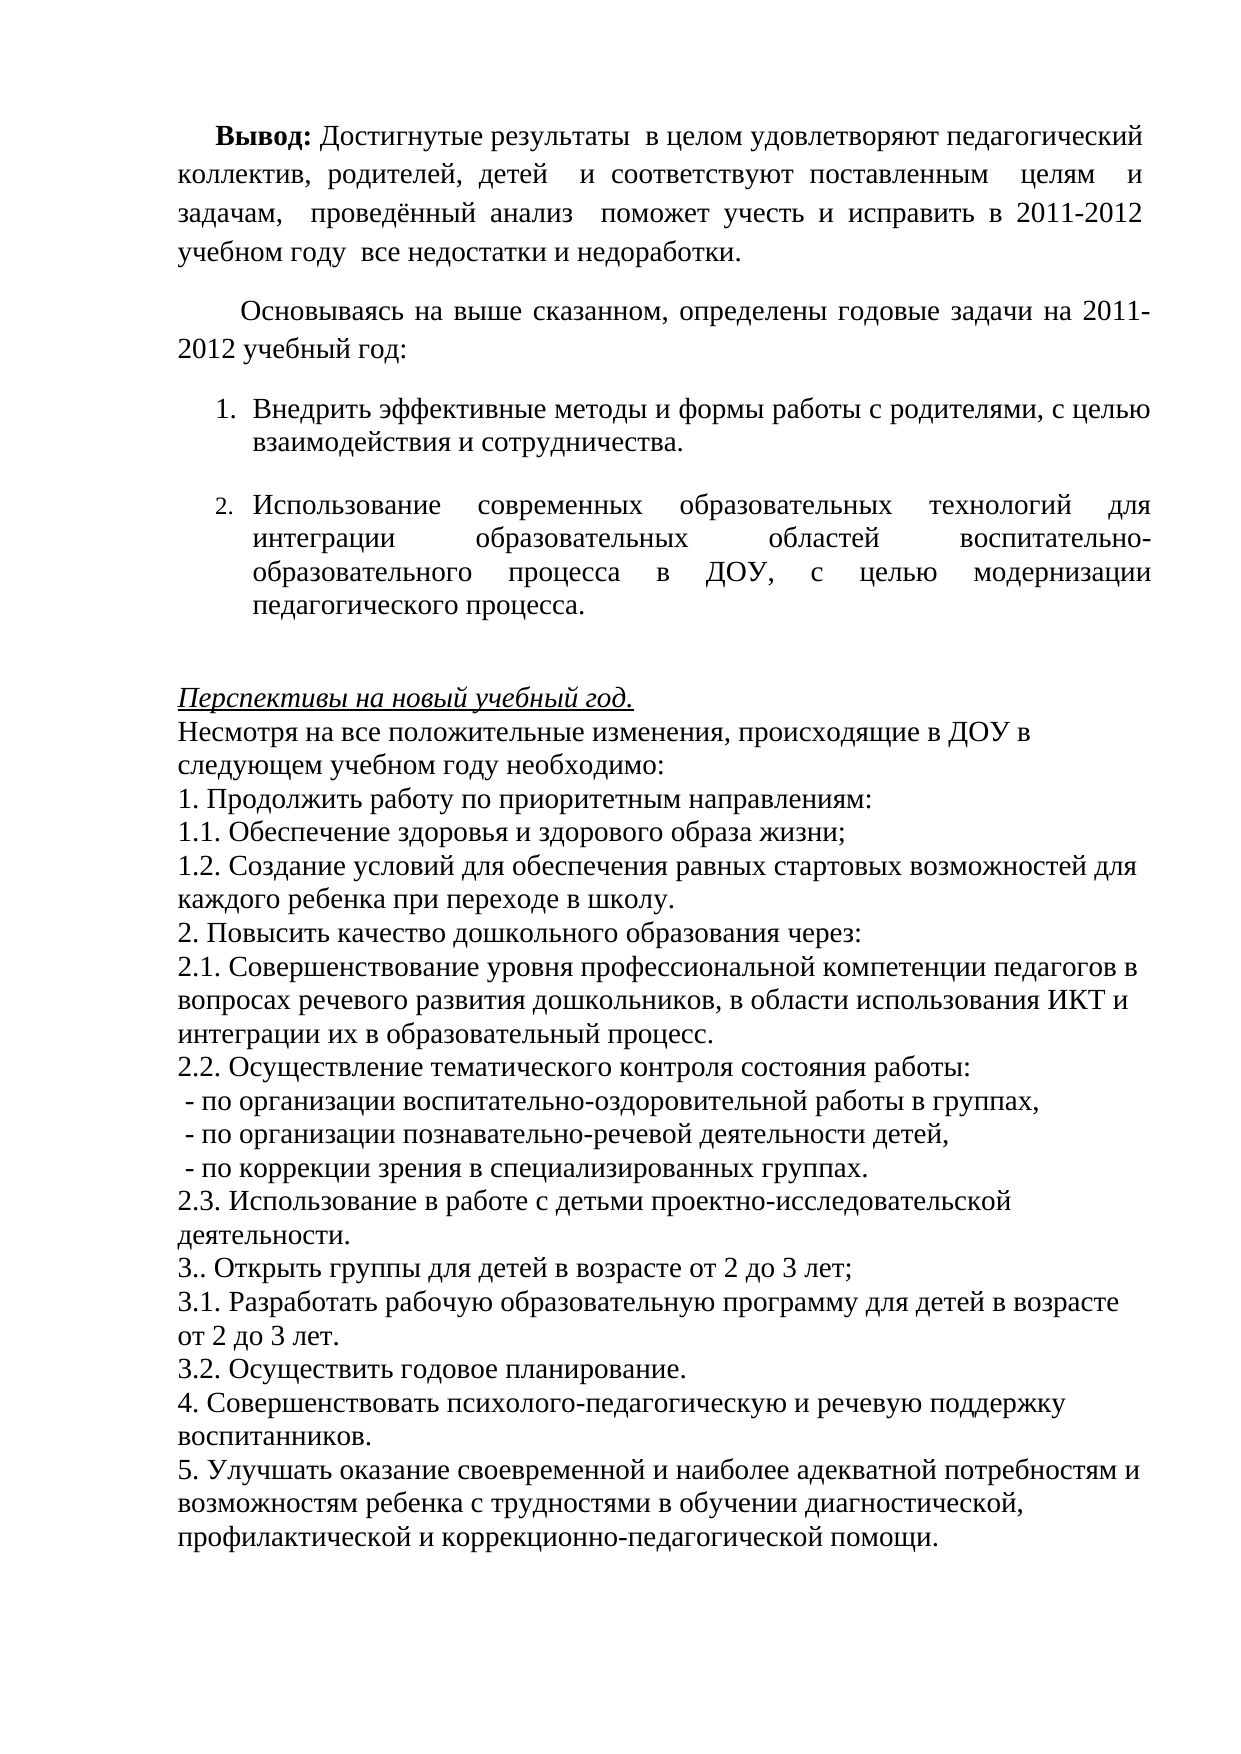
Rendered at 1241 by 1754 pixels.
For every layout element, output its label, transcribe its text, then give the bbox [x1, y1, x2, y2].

text 3.1. Разработать рабочую образовательную программу для детей в возрасте от 2 до 3 лет. [177, 1284, 1152, 1351]
text 1.1. Обеспечение здоровья и здорового образа жизни; [177, 814, 1152, 848]
text 1. Продолжить работу по приоритетным направлениям: [177, 781, 1152, 814]
text Вывод: Достигнутые результаты в целом удовлетворяют педагогический коллектив, родителей, детей и соответствуют поставленным целям и задачам, проведённый анализ поможет учесть и исправить в 2011-2012 учебном году все недостатки и недоработки. [177, 118, 1144, 267]
text - по организации воспитательно-оздоровительной работы в группах, [177, 1083, 1152, 1116]
text Несмотря на все положительные изменения, происходящие в ДОУ в следующем учебном году необходимо: [177, 714, 1152, 781]
text - по организации познавательно-речевой деятельности детей, [177, 1116, 1152, 1150]
list Использование современных образовательных технологий для интеграции образовательных областей воспитательно-образовательного процесса в ДОУ, с целью модернизации педагогического процесса. [215, 487, 1152, 621]
text Перспективы на новый учебный год. [177, 680, 1152, 714]
text 4. Совершенствовать психолого-педагогическую и речевую поддержку воспитанников. [177, 1385, 1152, 1452]
text 5. Улучшать оказание своевременной и наиболее адекватной потребностям и возможностям ребенка с трудностями в обучении диагностической, профилактической и коррекционно-педагогической помощи. [177, 1452, 1152, 1552]
text 2.2. Осуществление тематического контроля состояния работы: [177, 1049, 1152, 1083]
text 3.2. Осуществить годовое планирование. [177, 1351, 1152, 1385]
text 1.2. Создание условий для обеспечения равных стартовых возможностей для каждого ребенка при переходе в школу. [177, 848, 1152, 915]
text - по коррекции зрения в специализированных группах. [177, 1150, 1152, 1183]
text 2. Повысить качество дошкольного образования через: [177, 915, 1152, 949]
text 3.. Открыть группы для детей в возрасте от 2 до 3 лет; [177, 1251, 1152, 1284]
text 2.1. Совершенствование уровня профессиональной компетенции педагогов в вопросах речевого развития дошкольников, в области использования ИКТ и интеграции их в образовательный процесс. [177, 949, 1152, 1049]
list Внедрить эффективные методы и формы работы с родителями, с целью взаимодействия и сотрудничества. [215, 391, 1152, 458]
text Основываясь на выше сказанном, определены годовые задачи на 2011-2012 учебный год: [177, 293, 1152, 365]
text 2.3. Использование в работе с детьми проектно-исследовательской деятельности. [177, 1183, 1152, 1251]
